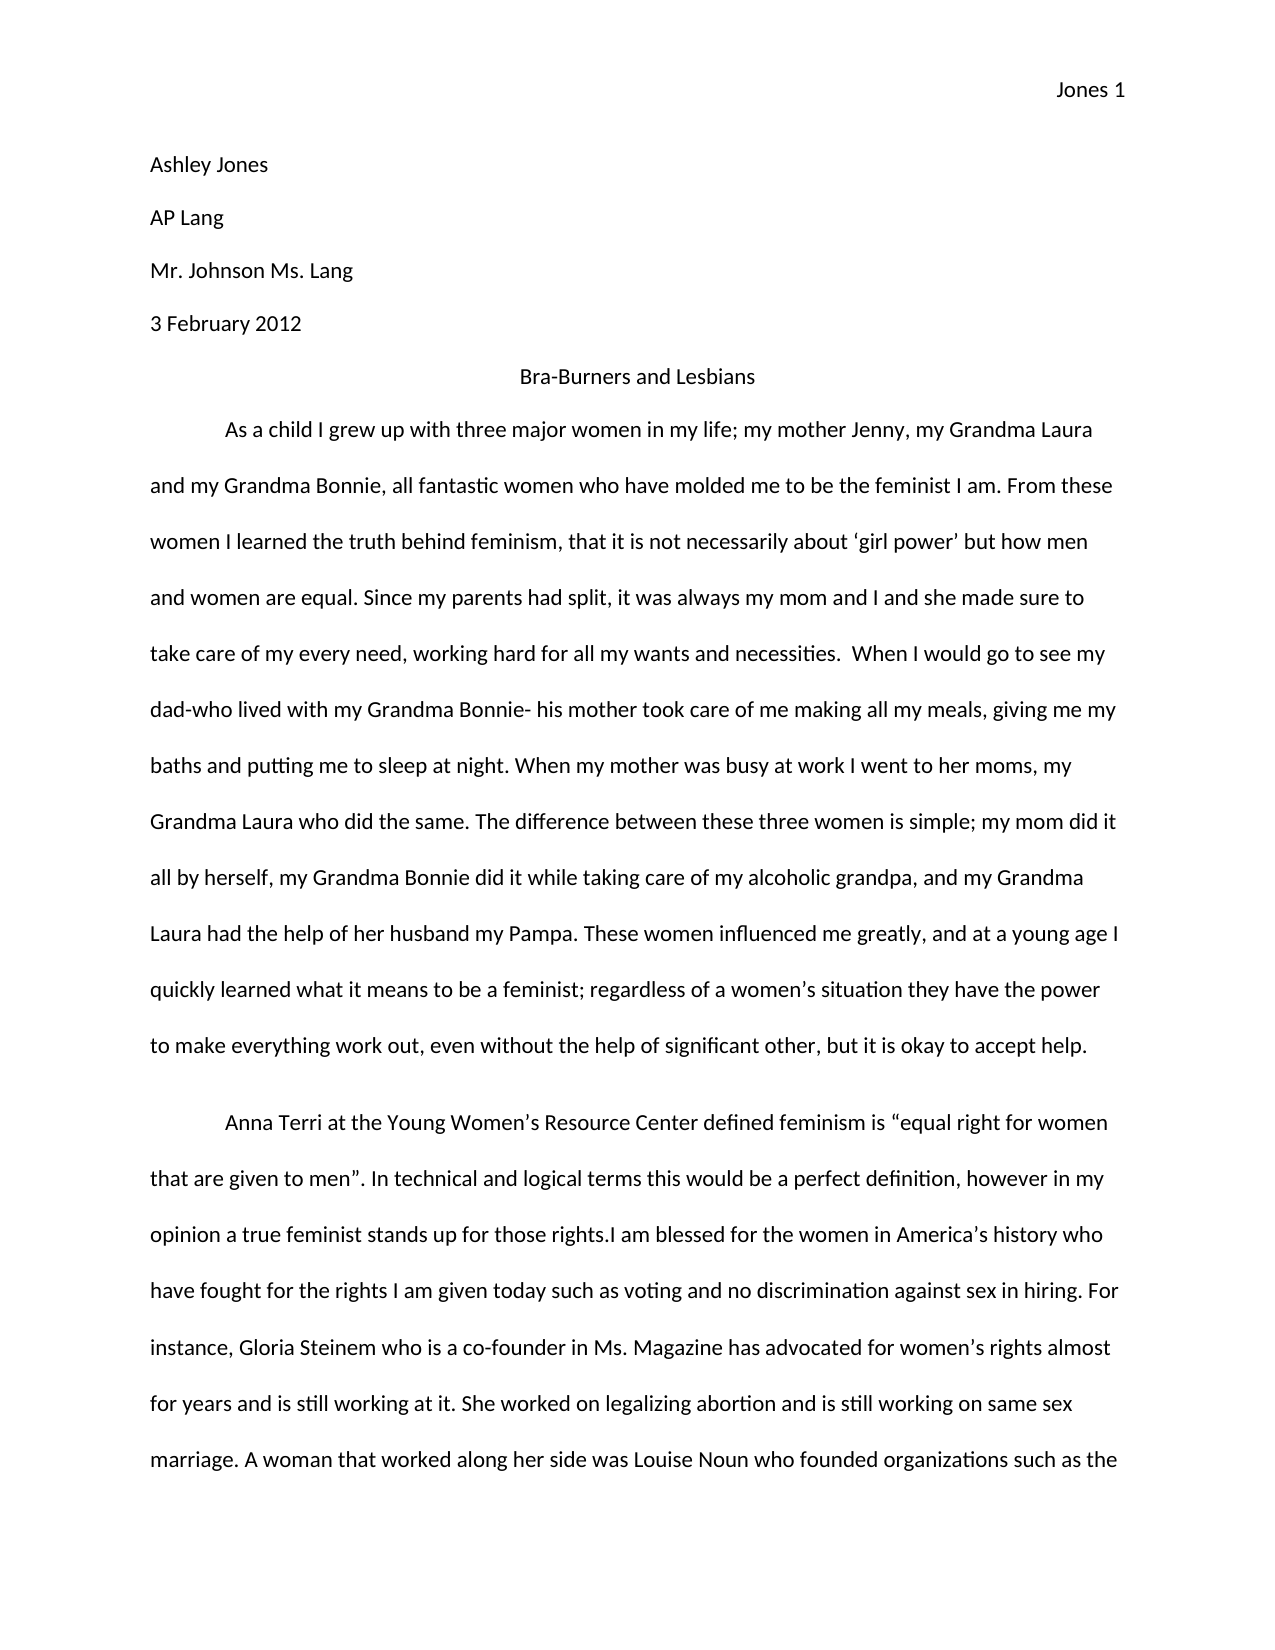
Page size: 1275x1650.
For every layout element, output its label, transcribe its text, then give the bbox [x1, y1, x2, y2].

text Bra-Burners and Lesbians [150, 362, 1125, 390]
text Ashley Jones [150, 150, 1125, 178]
text As a child I grew up with three major women in my life; my mother Jenny, my Grandma Laura and my Grandma Bonnie, all fantastic women who have molded me to be the feminist I am. From these women I learned the truth behind feminism, that it is not necessarily about ‘girl power’ but how men and women are equal. Since my parents had split, it was always my mom and I and she made sure to take care of my every need, working hard for all my wants and necessities. When I would go to see my dad-who lived with my Grandma Bonnie- his mother took care of me making all my meals, giving me my baths and putting me to sleep at night. When my mother was busy at work I went to her moms, my Grandma Laura who did the same. The difference between these three women is simple; my mom did it all by herself, my Grandma Bonnie did it while taking care of my alcoholic grandpa, and my Grandma Laura had the help of her husband my Pampa. These women influenced me greatly, and at a young age I quickly learned what it means to be a feminist; regardless of a women’s situation they have the power to make everything work out, even without the help of significant other, but it is okay to accept help. [150, 415, 1125, 1059]
text AP Lang [150, 203, 1125, 231]
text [150, 1108, 1125, 1473]
text Mr. Johnson Ms. Lang [150, 256, 1125, 284]
text 3 February 2012 [150, 309, 1125, 337]
